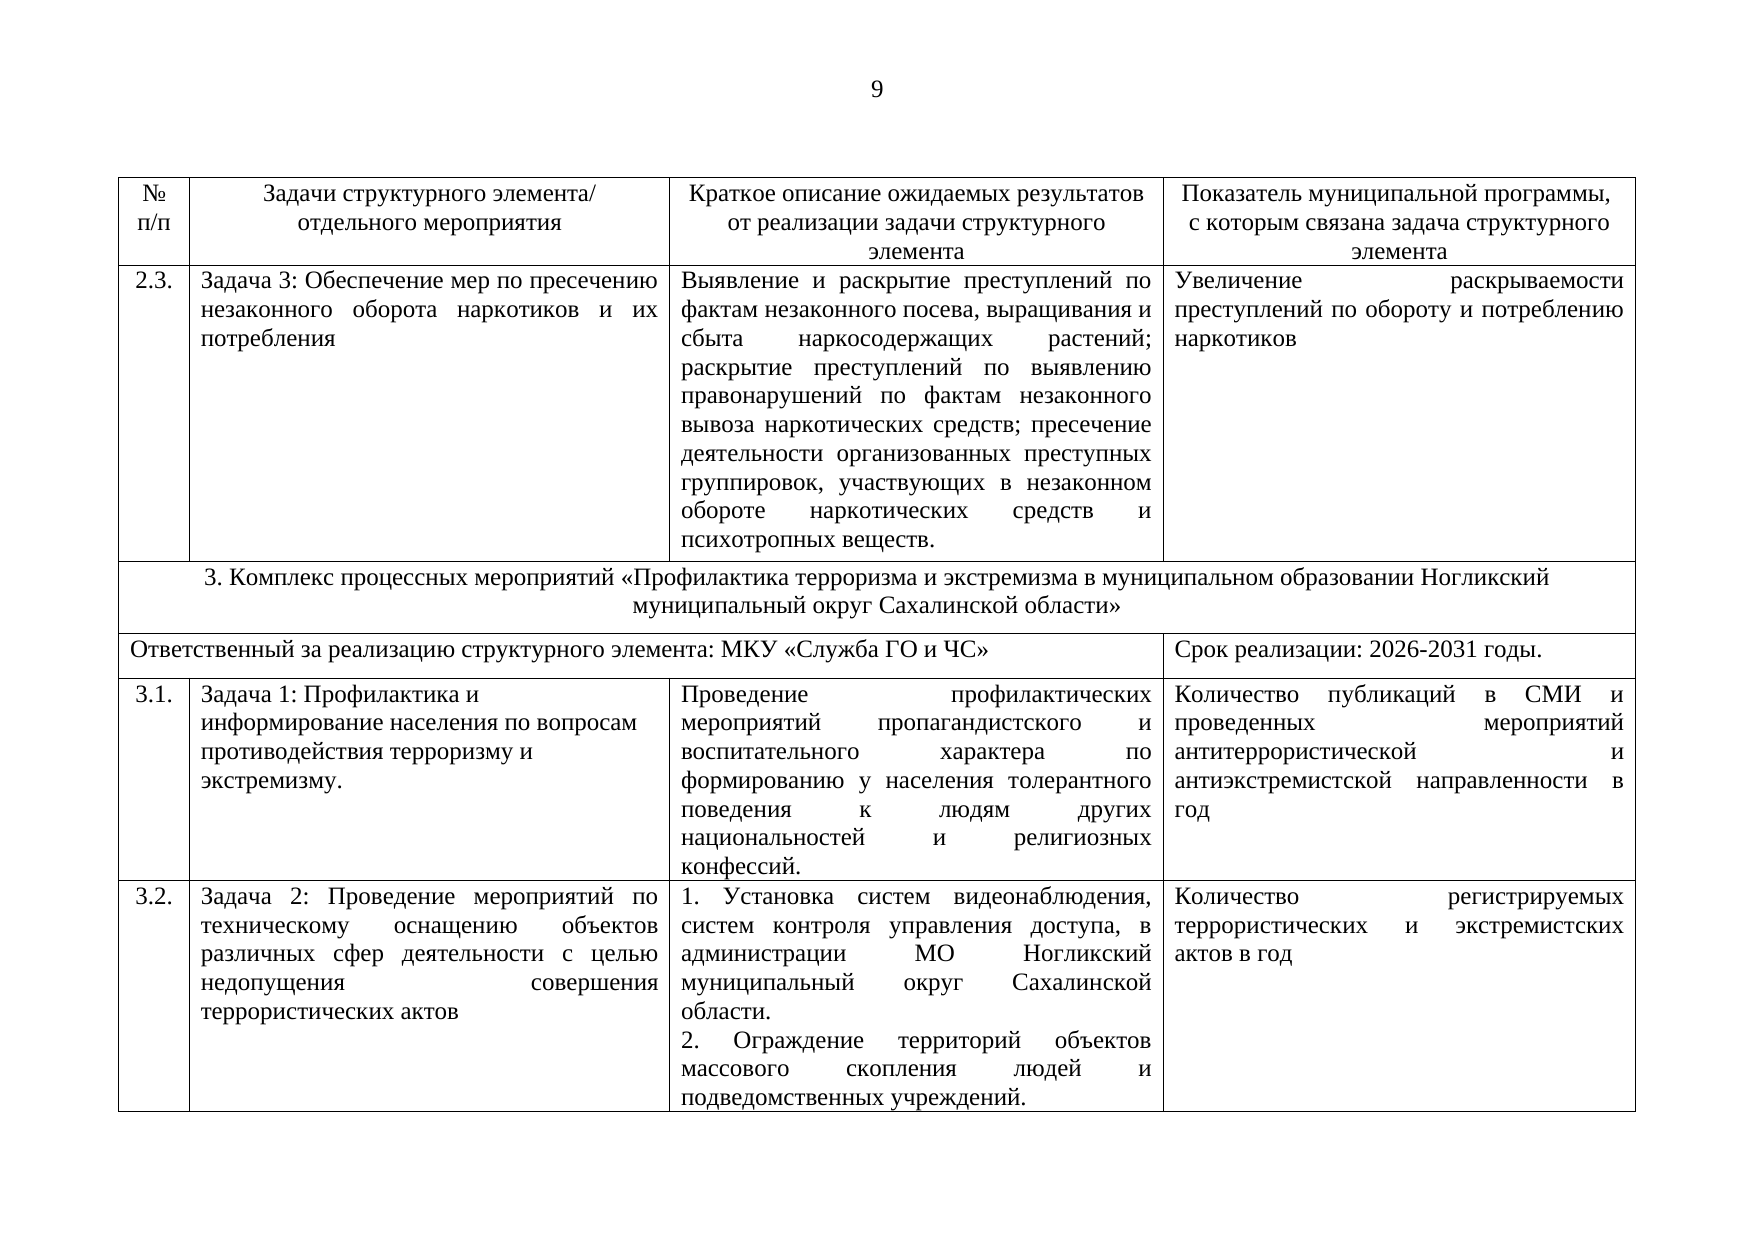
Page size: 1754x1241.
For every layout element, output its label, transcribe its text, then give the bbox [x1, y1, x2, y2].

table_header Показатель муниципальной программы, с которым связана задача структурного элемента [1164, 178, 1635, 264]
table_cell Задача 3: Обеспечение мер по пресечению незаконного оборота наркотиков и их потребления [190, 266, 669, 561]
table_cell Выявление и раскрытие преступлений по фактам незаконного посева, выращивания и сбыта наркосодержащих растений; раскрытие преступлений по выявлению правонарушений по фактам незаконного вывоза наркотических средств; пресечение деятельности организованных преступных группировок, участвующих в незаконном обороте наркотических средств и психотропных веществ. [670, 266, 1163, 561]
table_cell 1. Установка систем видеонаблюдения, систем контроля управления доступа, в администрации МО Ногликский муниципальный округ Сахалинской области. 2. Ограждение территорий объектов массового скопления людей и подведомственных учреждений. [670, 881, 1163, 1111]
table_cell 3. Комплекс процессных мероприятий «Профилактика терроризма и экстремизма в муниципальном образовании Ногликский муниципальный округ Сахалинской области» [119, 562, 1635, 633]
table_cell Увеличение раскрываемости преступлений по обороту и потреблению наркотиков [1164, 266, 1635, 561]
table_cell Задача 1: Профилактика и информирование населения по вопросам противодействия терроризму и экстремизму. [190, 679, 669, 880]
table_header № п/п [119, 178, 189, 264]
table_header Задачи структурного элемента/ отдельного мероприятия [190, 178, 669, 264]
table_cell 2.3. [119, 266, 189, 561]
table_cell Срок реализации: 2026-2031 годы. [1164, 634, 1635, 678]
table_cell Проведение профилактических мероприятий пропагандистского и воспитательного характера по формированию у населения толерантного поведения к людям других национальностей и религиозных конфессий. [670, 679, 1163, 880]
table_cell Количество публикаций в СМИ и проведенных мероприятий антитеррористической и антиэкстремистской направленности в год [1164, 679, 1635, 880]
table_cell Количество регистрируемых террористических и экстремистских актов в год [1164, 881, 1635, 1111]
table_header Краткое описание ожидаемых результатов от реализации задачи структурного элемента [670, 178, 1163, 264]
table_cell Задача 2: Проведение мероприятий по техническому оснащению объектов различных сфер деятельности с целью недопущения совершения террористических актов [190, 881, 669, 1111]
table_cell 3.2. [119, 881, 189, 1111]
table_cell 3.1. [119, 679, 189, 880]
table_cell Ответственный за реализацию структурного элемента: МКУ «Служба ГО и ЧС» [119, 634, 1163, 678]
